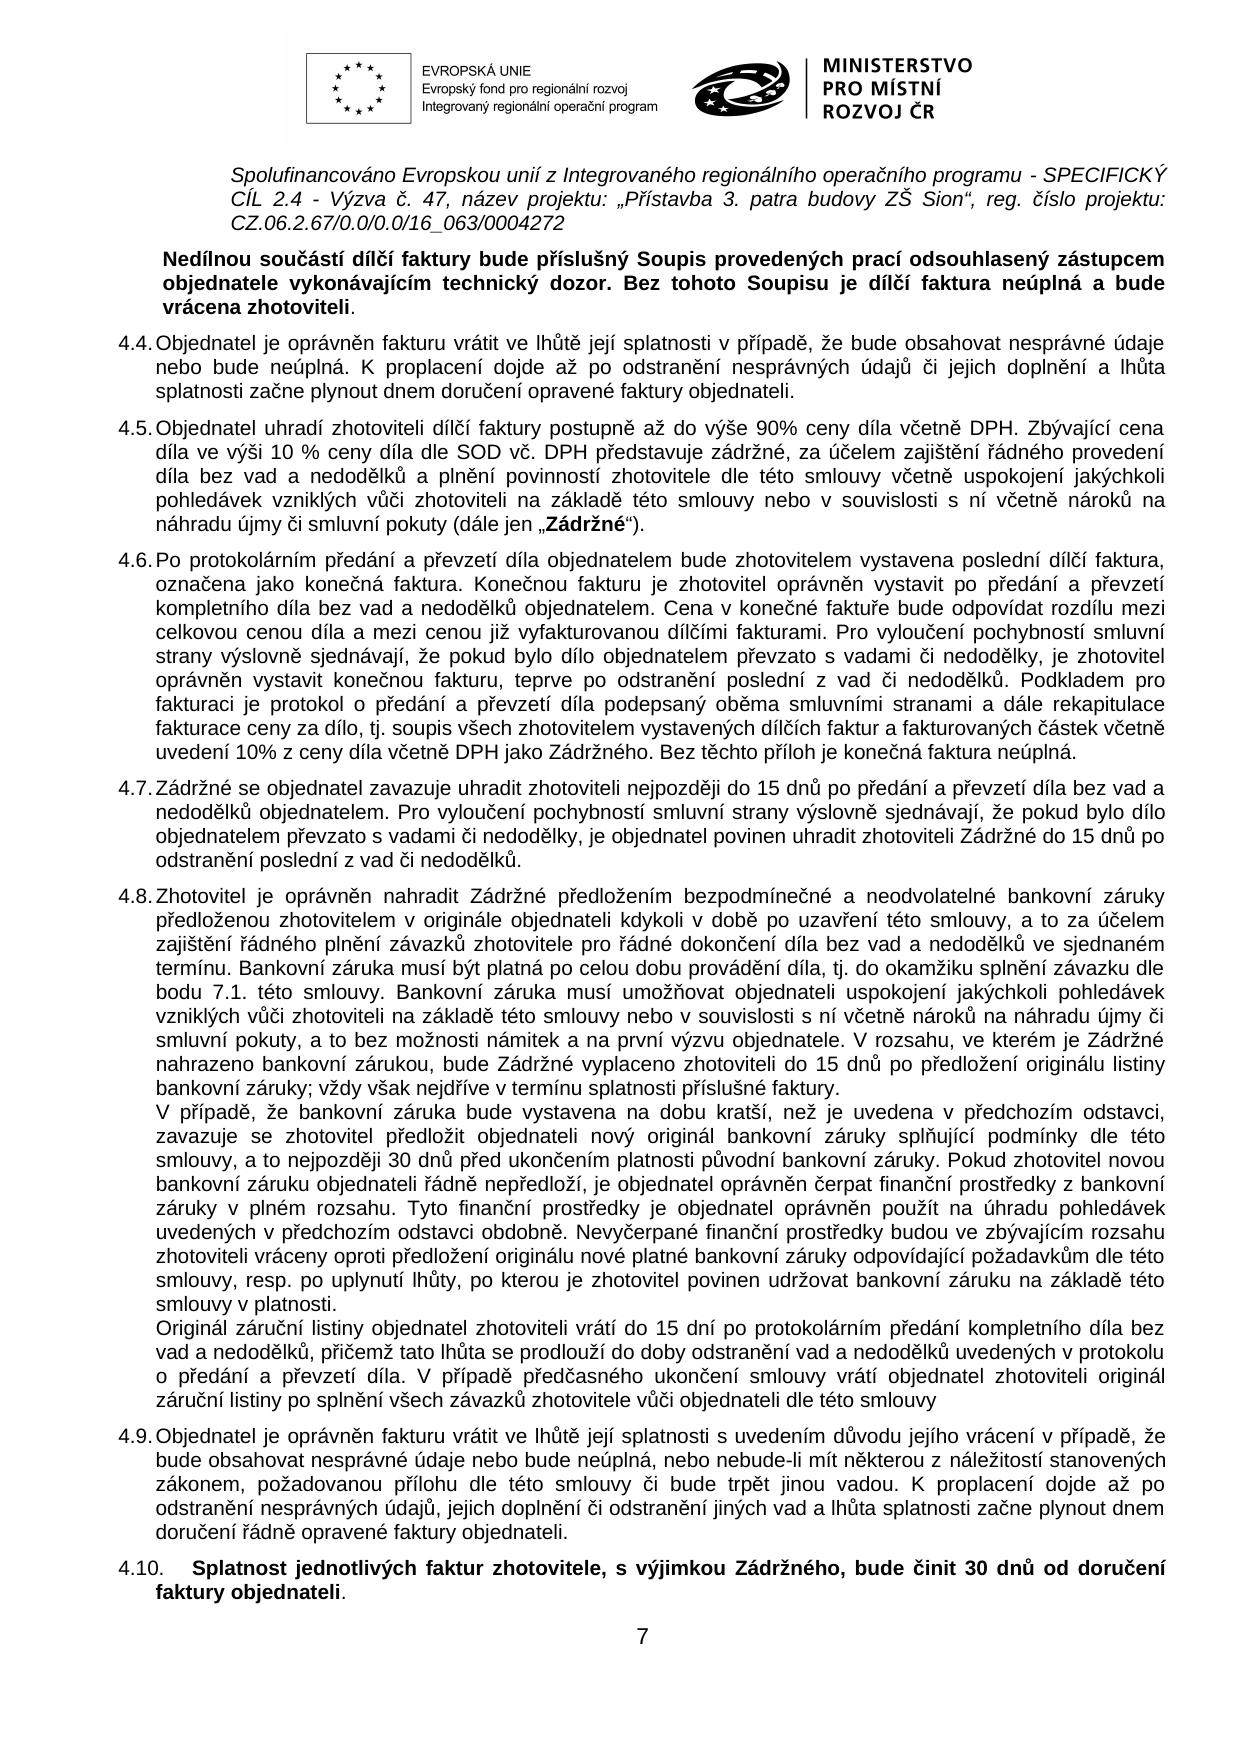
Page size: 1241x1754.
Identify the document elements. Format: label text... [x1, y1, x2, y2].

list Originál záruční listiny objednatel zhotoviteli vrátí do 15 dní po protokolárním předání kompletního díla bez vad a nedodělků, přičemž tato lhůta se prodlouží do doby odstranění vad a nedodělků uvedených v protokolu o předání a převzetí díla. V případě předčasného ukončení smlouvy vrátí objednatel zhotoviteli originál záruční listiny po splnění všech závazků zhotovitele vůči objednateli dle této smlouvy [156, 1316, 1167, 1411]
picture [283, 29, 995, 147]
list Objednatel uhradí zhotoviteli dílčí faktury postupně až do výše 90% ceny díla včetně DPH. Zbývající cena díla ve výši 10 % ceny díla dle SOD vč. DPH představuje zádržné, za účelem zajištění řádného provedení díla bez vad a nedodělků a plnění povinností zhotovitele dle této smlouvy včetně uspokojení jakýchkoli pohledávek vzniklých vůči zhotoviteli na základě této smlouvy nebo v souvislosti s ní včetně nároků na náhradu újmy či smluvní pokuty (dále jen „Zádržné“). [118, 416, 1167, 535]
list Po protokolárním předání a převzetí díla objednatelem bude zhotovitelem vystavena poslední dílčí faktura, označena jako konečná faktura. Konečnou fakturu je zhotovitel oprávněn vystavit po předání a převzetí kompletního díla bez vad a nedodělků objednatelem. Cena v konečné faktuře bude odpovídat rozdílu mezi celkovou cenou díla a mezi cenou již vyfakturovanou dílčími fakturami. Pro vyloučení pochybností smluvní strany výslovně sjednávají, že pokud bylo dílo objednatelem převzato s vadami či nedodělky, je zhotovitel oprávněn vystavit konečnou fakturu, teprve po odstranění poslední z vad či nedodělků. Podkladem pro fakturaci je protokol o předání a převzetí díla podepsaný oběma smluvními stranami a dále rekapitulace fakturace ceny za dílo, tj. soupis všech zhotovitelem vystavených dílčích faktur a fakturovaných částek včetně uvedení 10% z ceny díla včetně DPH jako Zádržného. Bez těchto příloh je konečná faktura neúplná. [118, 548, 1167, 763]
text Nedílnou součástí dílčí faktury bude příslušný Soupis provedených prací odsouhlasený zástupcem objednatele vykonávajícím technický dozor. Bez tohoto Soupisu je dílčí faktura neúplná a bude vrácena zhotoviteli. [162, 247, 1167, 319]
list Spolufinancováno Evropskou unií z Integrovaného regionálního operačního programu - SPECIFICKÝ CÍL 2.4 - Výzva č. 47, název projektu: „Přístavba 3. patra budovy ZŠ Sion“, reg. číslo projektu: CZ.06.2.67/0.0/0.0/16_063/0004272 [230, 162, 1167, 234]
list Splatnost jednotlivých faktur zhotovitele, s výjimkou Zádržného, bude činit 30 dnů od doručení faktury objednateli. [118, 1556, 1167, 1604]
list V případě, že bankovní záruka bude vystavena na dobu kratší, než je uvedena v předchozím odstavci, zavazuje se zhotovitel předložit objednateli nový originál bankovní záruky splňující podmínky dle této smlouvy, a to nejpozději 30 dnů před ukončením platnosti původní bankovní záruky. Pokud zhotovitel novou bankovní záruku objednateli řádně nepředloží, je objednatel oprávněn čerpat finanční prostředky z bankovní záruky v plném rozsahu. Tyto finanční prostředky je objednatel oprávněn použít na úhradu pohledávek uvedených v předchozím odstavci obdobně. Nevyčerpané finanční prostředky budou ve zbývajícím rozsahu zhotoviteli vráceny oproti předložení originálu nové platné bankovní záruky odpovídající požadavkům dle této smlouvy, resp. po uplynutí lhůty, po kterou je zhotovitel povinen udržovat bankovní záruku na základě této smlouvy v platnosti. [156, 1100, 1167, 1316]
list Objednatel je oprávněn fakturu vrátit ve lhůtě její splatnosti v případě, že bude obsahovat nesprávné údaje nebo bude neúplná. K proplacení dojde až po odstranění nesprávných údajů či jejich doplnění a lhůta splatnosti začne plynout dnem doručení opravené faktury objednateli. [118, 331, 1167, 403]
list Objednatel je oprávněn fakturu vrátit ve lhůtě její splatnosti s uvedením důvodu jejího vrácení v případě, že bude obsahovat nesprávné údaje nebo bude neúplná, nebo nebude-li mít některou z náležitostí stanovených zákonem, požadovanou přílohu dle této smlouvy či bude trpět jinou vadou. K proplacení dojde až po odstranění nesprávných údajů, jejich doplnění či odstranění jiných vad a lhůta splatnosti začne plynout dnem doručení řádně opravené faktury objednateli. [118, 1424, 1167, 1544]
list Zádržné se objednatel zavazuje uhradit zhotoviteli nejpozději do 15 dnů po předání a převzetí díla bez vad a nedodělků objednatelem. Pro vyloučení pochybností smluvní strany výslovně sjednávají, že pokud bylo dílo objednatelem převzato s vadami či nedodělky, je objednatel povinen uhradit zhotoviteli Zádržné do 15 dnů po odstranění poslední z vad či nedodělků. [118, 776, 1167, 872]
list Zhotovitel je oprávněn nahradit Zádržné předložením bezpodmínečné a neodvolatelné bankovní záruky předloženou zhotovitelem v originále objednateli kdykoli v době po uzavření této smlouvy, a to za účelem zajištění řádného plnění závazků zhotovitele pro řádné dokončení díla bez vad a nedodělků ve sjednaném termínu. Bankovní záruka musí být platná po celou dobu provádění díla, tj. do okamžiku splnění závazku dle bodu 7.1. této smlouvy. Bankovní záruka musí umožňovat objednateli uspokojení jakýchkoli pohledávek vzniklých vůči zhotoviteli na základě této smlouvy nebo v souvislosti s ní včetně nároků na náhradu újmy či smluvní pokuty, a to bez možnosti námitek a na první výzvu objednatele. V rozsahu, ve kterém je Zádržné nahrazeno bankovní zárukou, bude Zádržné vyplaceno zhotoviteli do 15 dnů po předložení originálu listiny bankovní záruky; vždy však nejdříve v termínu splatnosti příslušné faktury. [118, 884, 1167, 1100]
